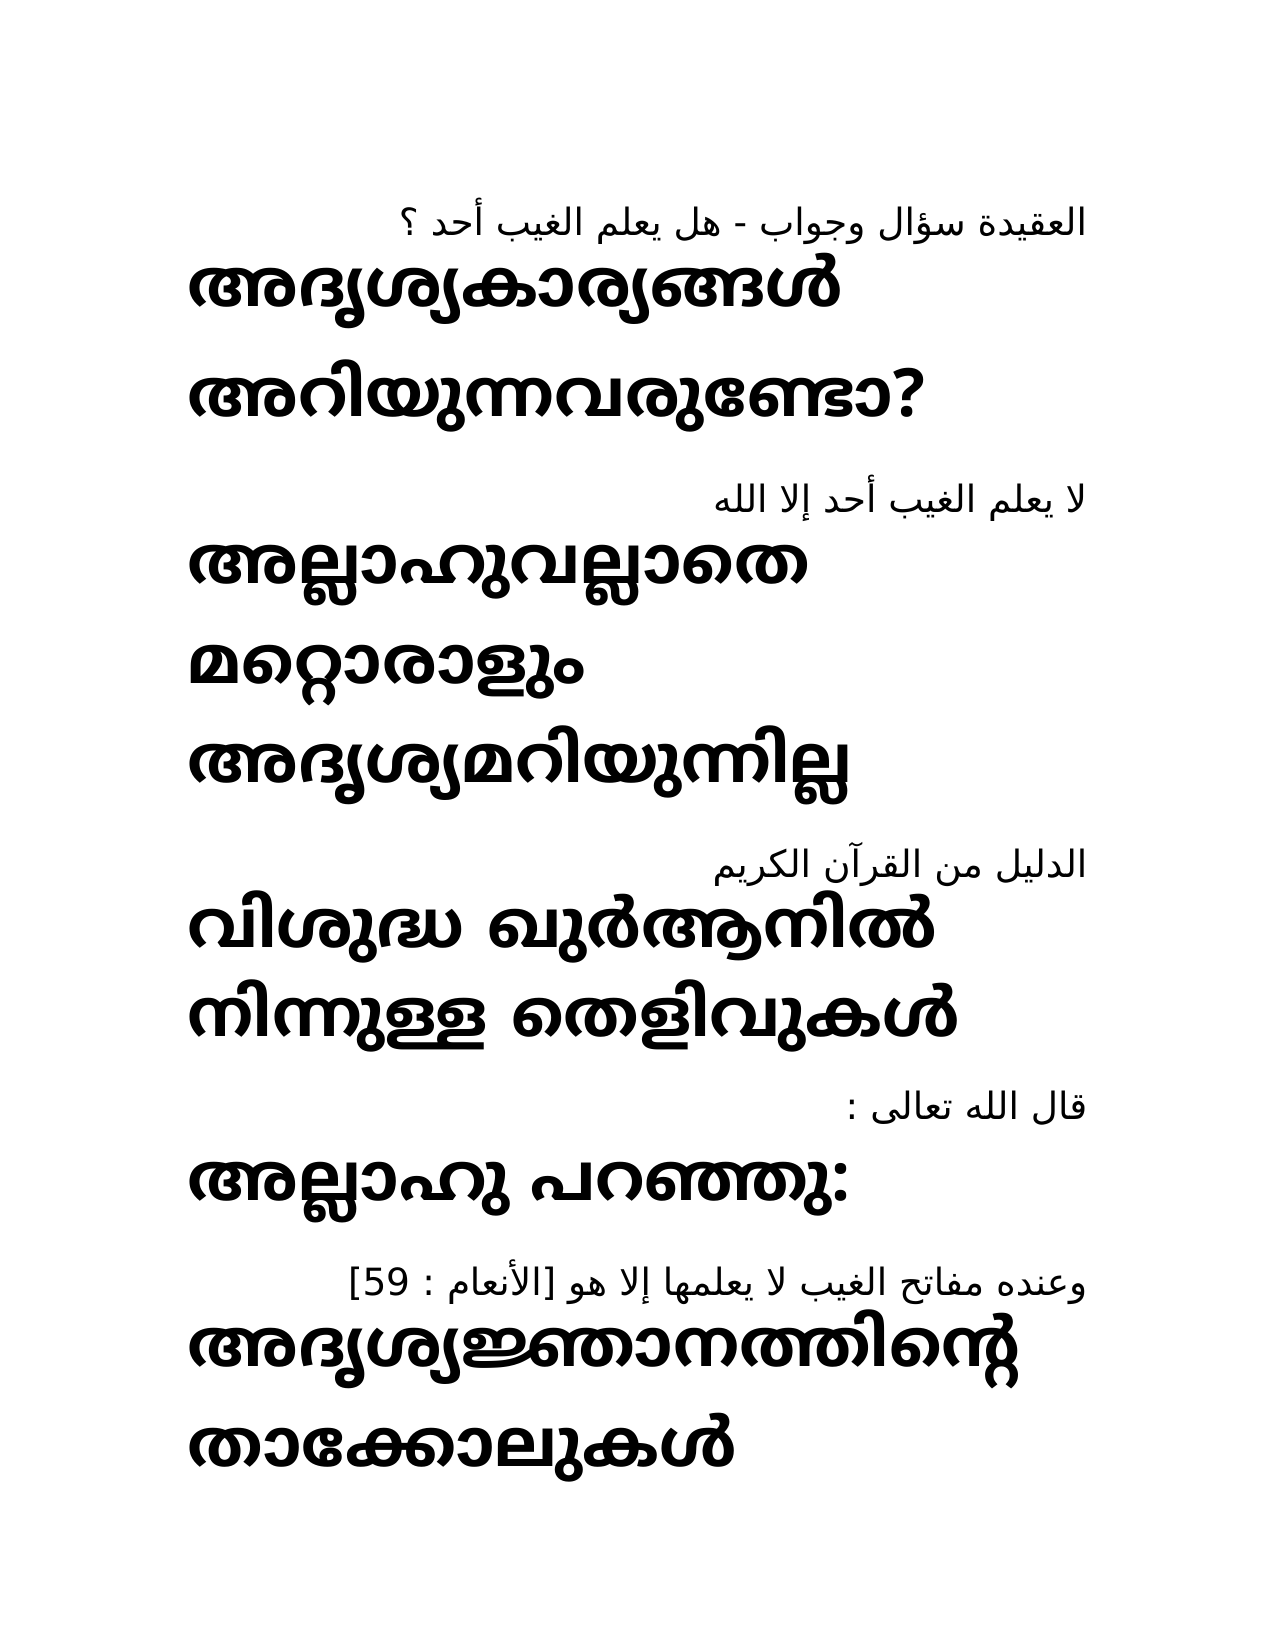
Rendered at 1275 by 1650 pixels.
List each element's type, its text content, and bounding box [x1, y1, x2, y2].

text العقيدة سؤال وجواب - هل يعلم الغيب أحد ؟ [187, 201, 1087, 245]
text അല്ലാഹു പറഞ്ഞു: [187, 1129, 1087, 1225]
text قال الله تعالى : [187, 1085, 1087, 1129]
text അല്ലാഹുവല്ലാതെ മറ്റൊരാളും അദൃശ്യമറിയുന്നില്ല [187, 521, 1087, 808]
text അദൃശ്യകാര്യങ്ങൾ അറിയുന്നവരുണ്ടോ? [187, 245, 1087, 442]
text الدليل من القرآن الكريم [187, 842, 1087, 886]
text لا يعلم الغيب أحد إلا الله [187, 478, 1087, 521]
text وعنده مفاتح الغيب لا يعلمها إلا هو [الأنعام : 59] [187, 1261, 1087, 1304]
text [187, 1304, 1087, 1482]
text വിശുദ്ധ ഖുർആനിൽ നിന്നുള്ള തെളിവുകൾ [187, 886, 1087, 1053]
